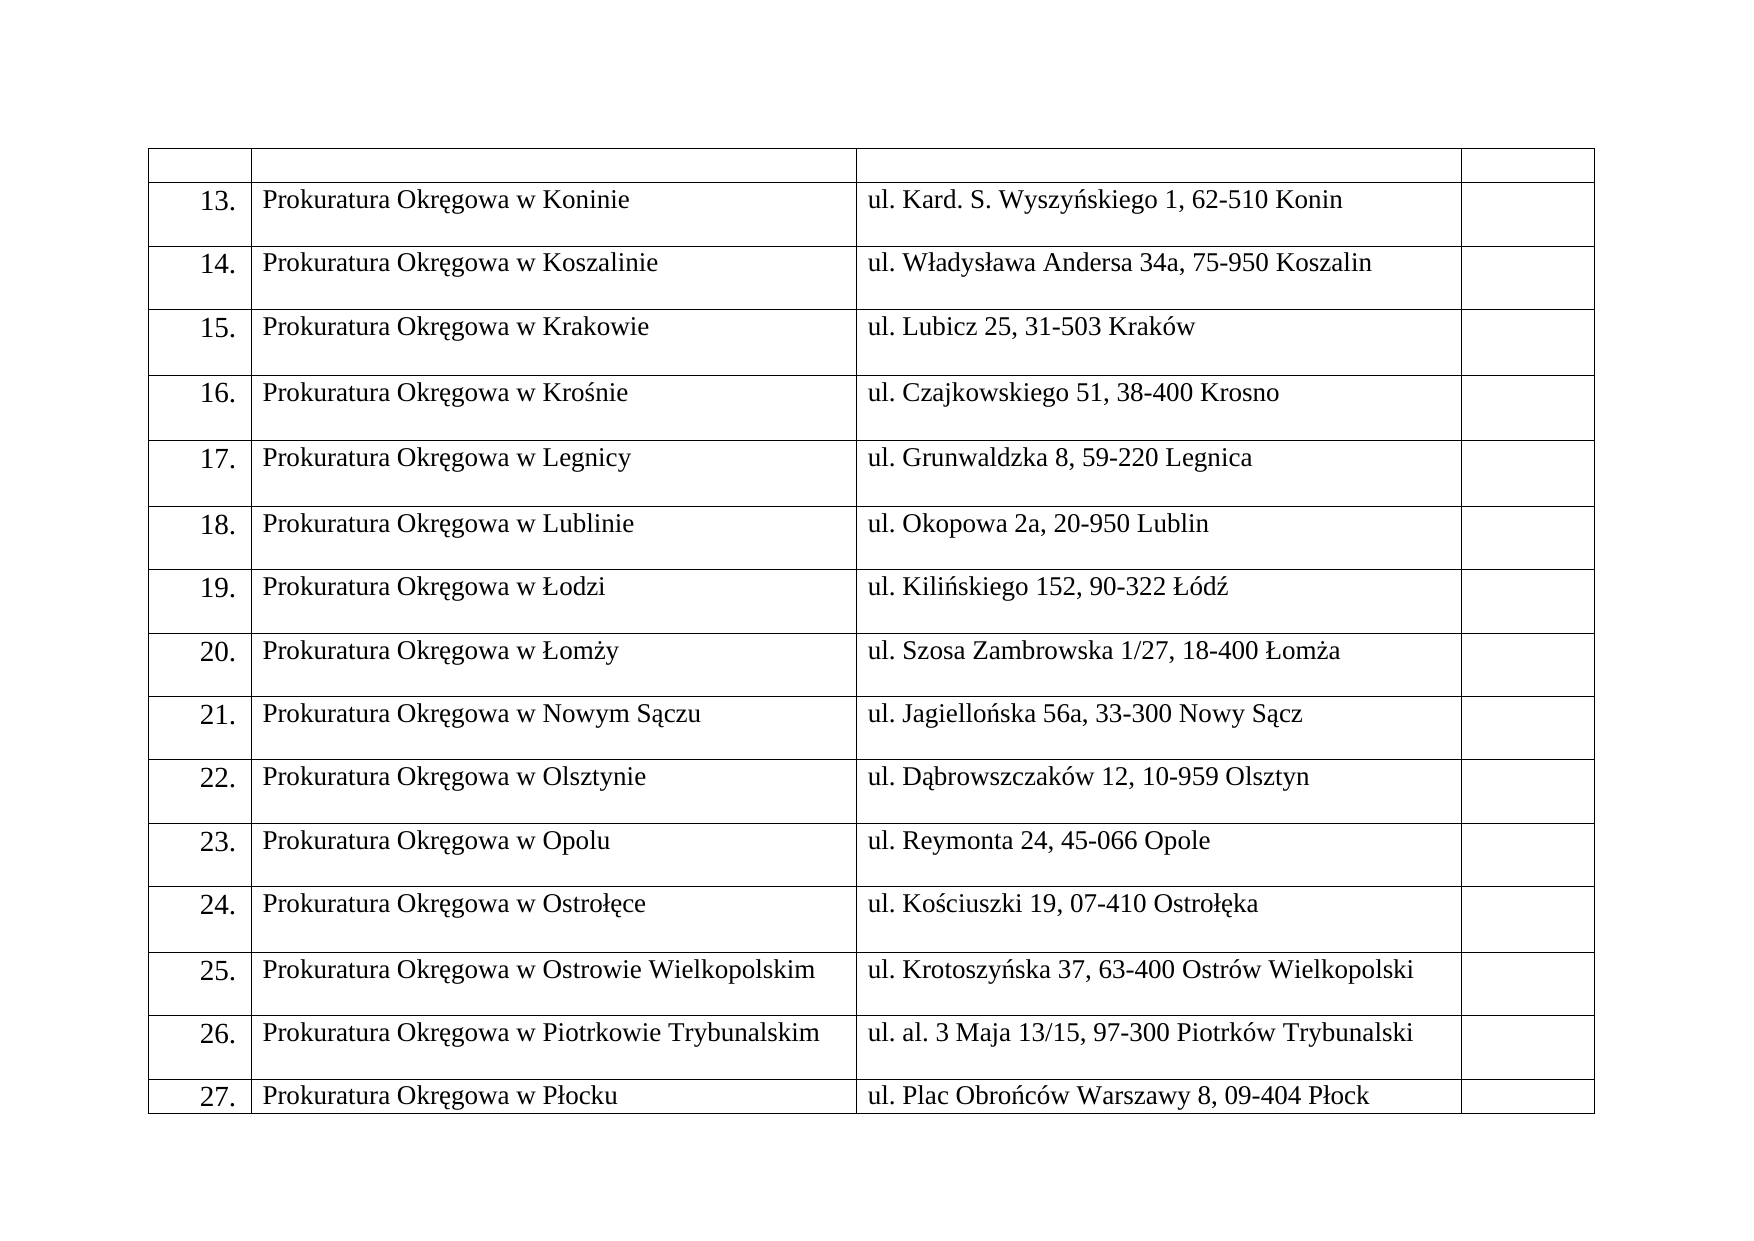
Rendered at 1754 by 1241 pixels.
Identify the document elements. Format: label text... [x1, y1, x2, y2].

table_cell [149, 1016, 251, 1078]
table_cell [149, 570, 251, 633]
table_cell ul. Jagiellońska 56a, 33-300 Nowy Sącz [857, 697, 1461, 759]
table_cell [1462, 149, 1594, 182]
table_cell ul. Dąbrowszczaków 12, 10-959 Olsztyn [857, 760, 1461, 823]
table_cell Prokuratura Okręgowa w Nowym Sączu [252, 697, 856, 759]
table_cell [1462, 376, 1594, 440]
table_cell Prokuratura Okręgowa w Łomży [252, 634, 856, 696]
table_cell [149, 824, 251, 886]
table_cell [1462, 570, 1594, 633]
table_cell [149, 310, 251, 374]
table_cell ul. Grunwaldzka 8, 59-220 Legnica [857, 441, 1461, 506]
table_cell [149, 149, 251, 182]
table_cell Prokuratura Okręgowa w Krakowie [252, 310, 856, 374]
table_cell Prokuratura Okręgowa w Legnicy [252, 441, 856, 506]
table_cell Prokuratura Okręgowa w Krośnie [252, 376, 856, 440]
table_cell Prokuratura Okręgowa w Łodzi [252, 570, 856, 633]
table_cell [1462, 441, 1594, 506]
table_cell [1462, 247, 1594, 309]
table_cell [1462, 953, 1594, 1015]
table_cell ul. Lubicz 25, 31-503 Kraków [857, 310, 1461, 374]
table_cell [857, 149, 1461, 182]
table_cell Prokuratura Okręgowa w Lublinie [252, 507, 856, 569]
table_cell ul. Szosa Zambrowska 1/27, 18-400 Łomża [857, 634, 1461, 696]
table_cell ul. Krotoszyńska 37, 63-400 Ostrów Wielkopolski [857, 953, 1461, 1015]
table_cell ul. al. 3 Maja 13/15, 97-300 Piotrków Trybunalski [857, 1016, 1461, 1078]
table_cell [1462, 697, 1594, 759]
table_cell [1462, 183, 1594, 246]
table_cell ul. Okopowa 2a, 20-950 Lublin [857, 507, 1461, 569]
table_cell [149, 697, 251, 759]
table_cell [1462, 760, 1594, 823]
table_cell ul. Władysława Andersa 34a, 75-950 Koszalin [857, 247, 1461, 309]
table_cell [857, 1080, 1461, 1113]
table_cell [252, 1080, 856, 1113]
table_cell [252, 149, 856, 182]
table_cell [1462, 1016, 1594, 1078]
table_cell [149, 1080, 251, 1113]
table_cell [149, 953, 251, 1015]
table_cell Prokuratura Okręgowa w Koszalinie [252, 247, 856, 309]
table_cell Prokuratura Okręgowa w Ostrołęce [252, 887, 856, 952]
table_cell [149, 760, 251, 823]
table_cell [1462, 1080, 1594, 1113]
table_cell Prokuratura Okręgowa w Olsztynie [252, 760, 856, 823]
table_cell ul. Kościuszki 19, 07-410 Ostrołęka [857, 887, 1461, 952]
table_cell [149, 887, 251, 952]
table_cell Prokuratura Okręgowa w Opolu [252, 824, 856, 886]
table_cell ul. Czajkowskiego 51, 38-400 Krosno [857, 376, 1461, 440]
table_cell [1462, 634, 1594, 696]
table_cell ul. Kilińskiego 152, 90-322 Łódź [857, 570, 1461, 633]
table_cell [1462, 507, 1594, 569]
table_cell Prokuratura Okręgowa w Ostrowie Wielkopolskim [252, 953, 856, 1015]
table_cell [149, 507, 251, 569]
table_cell [149, 634, 251, 696]
table_cell [149, 183, 251, 246]
table_cell [1462, 887, 1594, 952]
table_cell [1462, 824, 1594, 886]
table_cell ul. Kard. S. Wyszyńskiego 1, 62-510 Konin [857, 183, 1461, 246]
table_cell ul. Reymonta 24, 45-066 Opole [857, 824, 1461, 886]
table_cell [149, 441, 251, 506]
table_cell Prokuratura Okręgowa w Piotrkowie Trybunalskim [252, 1016, 856, 1078]
table_cell Prokuratura Okręgowa w Koninie [252, 183, 856, 246]
table_cell [1462, 310, 1594, 374]
table_cell [149, 376, 251, 440]
table_cell [149, 247, 251, 309]
